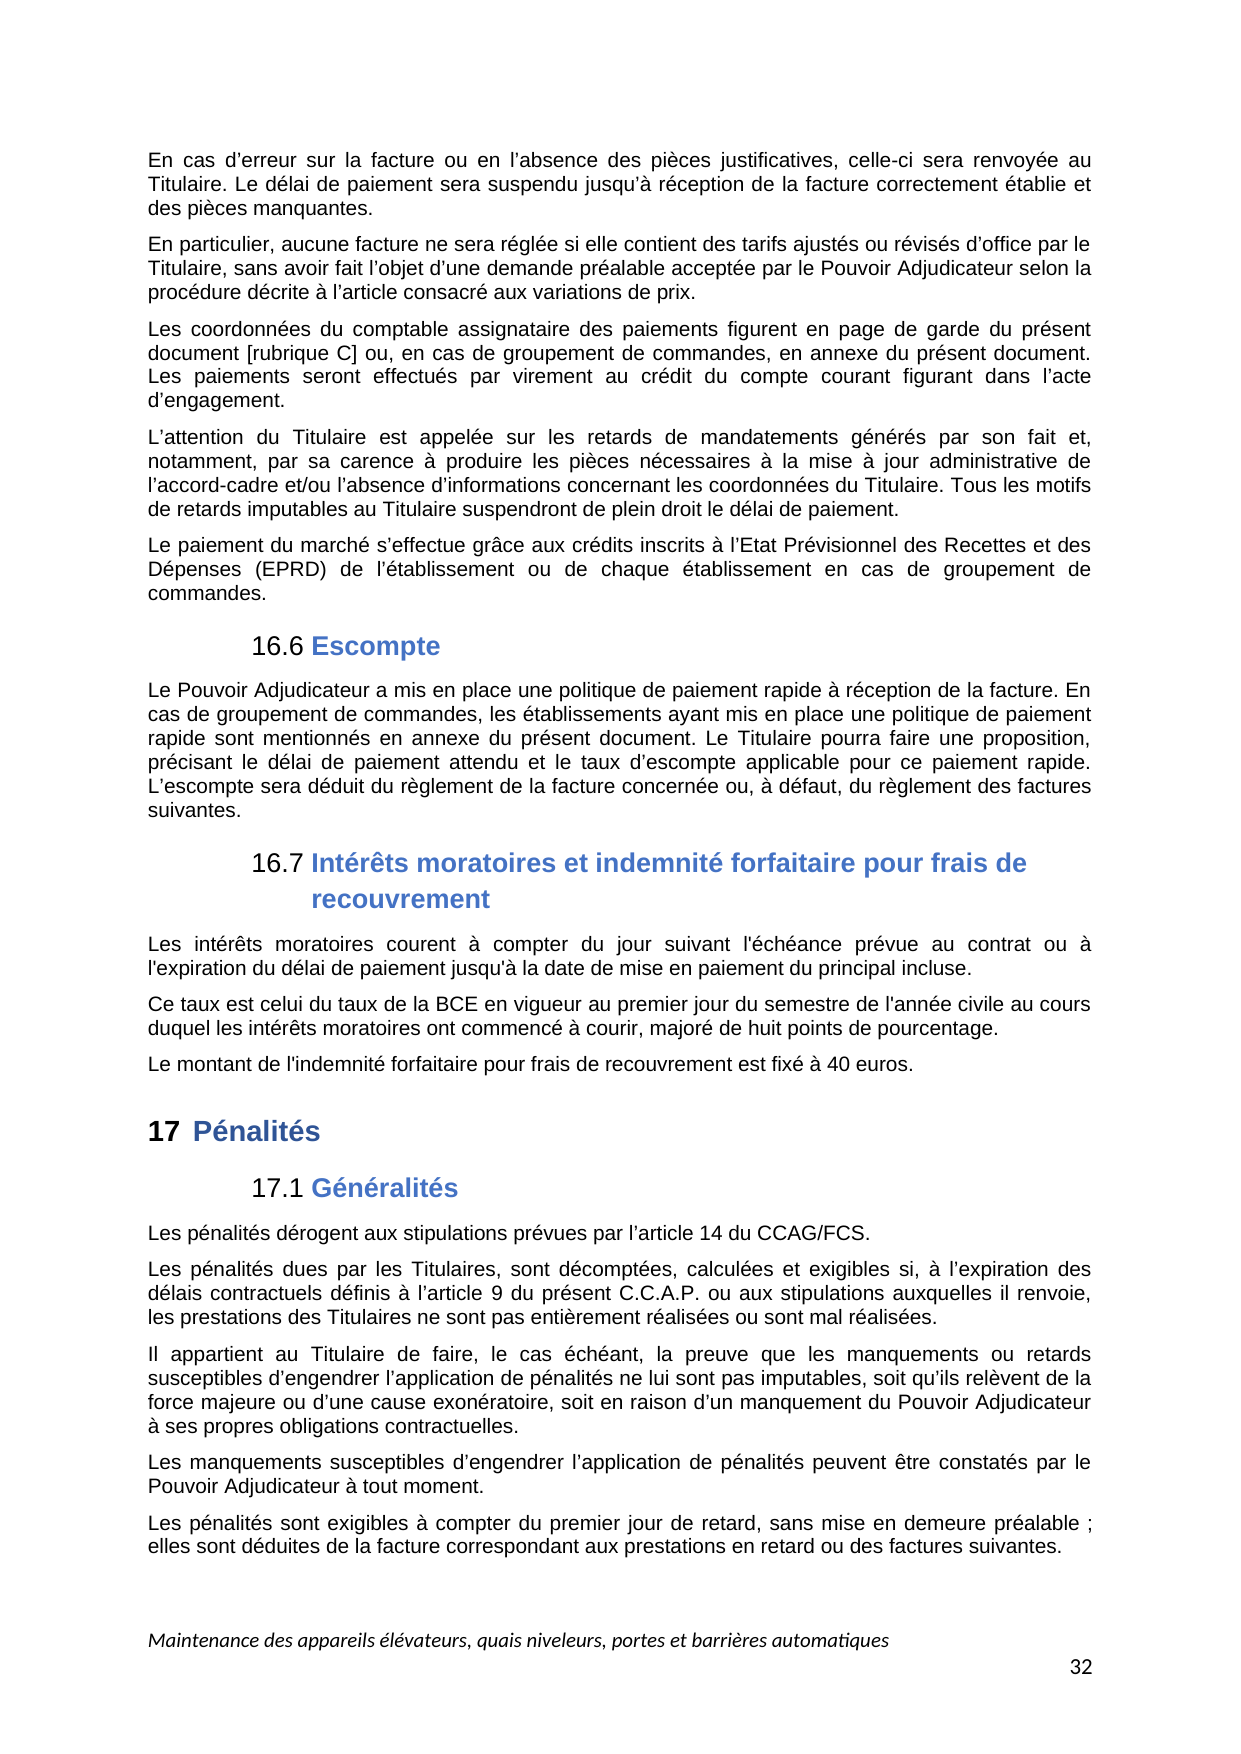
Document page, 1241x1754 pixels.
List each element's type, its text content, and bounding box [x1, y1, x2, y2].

text Les coordonnées du comptable assignataire des paiements figurent en page de garde du présent document [rubrique C] ou, en cas de groupement de commandes, en annexe du présent document. Les paiements seront effectués par virement au crédit du compte courant figurant dans l’acte d’engagement. [148, 316, 1093, 412]
text Il appartient au Titulaire de faire, le cas échéant, la preuve que les manquements ou retards susceptibles d’engendrer l’application de pénalités ne lui sont pas imputables, soit qu’ils relèvent de la force majeure ou d’une cause exonératoire, soit en raison d’un manquement du Pouvoir Adjudicateur à ses propres obligations contractuelles. [148, 1342, 1093, 1437]
subtitle Pénalités [148, 1114, 1093, 1147]
subtitle Généralités [251, 1172, 1093, 1203]
text Les pénalités sont exigibles à compter du premier jour de retard, sans mise en demeure préalable ; elles sont déduites de la facture correspondant aux prestations en retard ou des factures suivantes. [148, 1510, 1093, 1558]
text En particulier, aucune facture ne sera réglée si elle contient des tarifs ajustés ou révisés d’office par le Titulaire, sans avoir fait l’objet d’une demande préalable acceptée par le Pouvoir Adjudicateur selon la procédure décrite à l’article consacré aux variations de prix. [148, 232, 1093, 304]
subtitle Escompte [251, 630, 1093, 661]
subtitle Intérêts moratoires et indemnité forfaitaire pour frais de recouvrement [251, 847, 1093, 914]
text Les manquements susceptibles d’engendrer l’application de pénalités peuvent être constatés par le Pouvoir Adjudicateur à tout moment. [148, 1450, 1093, 1498]
text Le Pouvoir Adjudicateur a mis en place une politique de paiement rapide à réception de la facture. En cas de groupement de commandes, les établissements ayant mis en place une politique de paiement rapide sont mentionnés en annexe du présent document. Le Titulaire pourra faire une proposition, précisant le délai de paiement attendu et le taux d’escompte applicable pour ce paiement rapide. L’escompte sera déduit du règlement de la facture concernée ou, à défaut, du règlement des factures suivantes. [148, 678, 1093, 822]
text Ce taux est celui du taux de la BCE en vigueur au premier jour du semestre de l'année civile au cours duquel les intérêts moratoires ont commencé à courir, majoré de huit points de pourcentage. [148, 992, 1093, 1040]
text Le paiement du marché s’effectue grâce aux crédits inscrits à l’Etat Prévisionnel des Recettes et des Dépenses (EPRD) de l’établissement ou de chaque établissement en cas de groupement de commandes. [148, 533, 1093, 605]
text Les pénalités dues par les Titulaires, sont décomptées, calculées et exigibles si, à l’expiration des délais contractuels définis à l’article 9 du présent C.C.A.P. ou aux stipulations auxquelles il renvoie, les prestations des Titulaires ne sont pas entièrement réalisées ou sont mal réalisées. [148, 1257, 1093, 1329]
text En cas d’erreur sur la facture ou en l’absence des pièces justificatives, celle-ci sera renvoyée au Titulaire. Le délai de paiement sera suspendu jusqu’à réception de la facture correctement établie et des pièces manquantes. [148, 148, 1093, 219]
text Les intérêts moratoires courent à compter du jour suivant l'échéance prévue au contrat ou à l'expiration du délai de paiement jusqu'à la date de mise en paiement du principal incluse. [148, 931, 1093, 979]
text L’attention du Titulaire est appelée sur les retards de mandatements générés par son fait et, notamment, par sa carence à produire les pièces nécessaires à la mise à jour administrative de l’accord-cadre et/ou l’absence d’informations concernant les coordonnées du Titulaire. Tous les motifs de retards imputables au Titulaire suspendront de plein droit le délai de paiement. [148, 425, 1093, 521]
text Le montant de l'indemnité forfaitaire pour frais de recouvrement est fixé à 40 euros. [148, 1052, 1093, 1076]
text Les pénalités dérogent aux stipulations prévues par l’article 14 du CCAG/FCS. [148, 1221, 1093, 1245]
